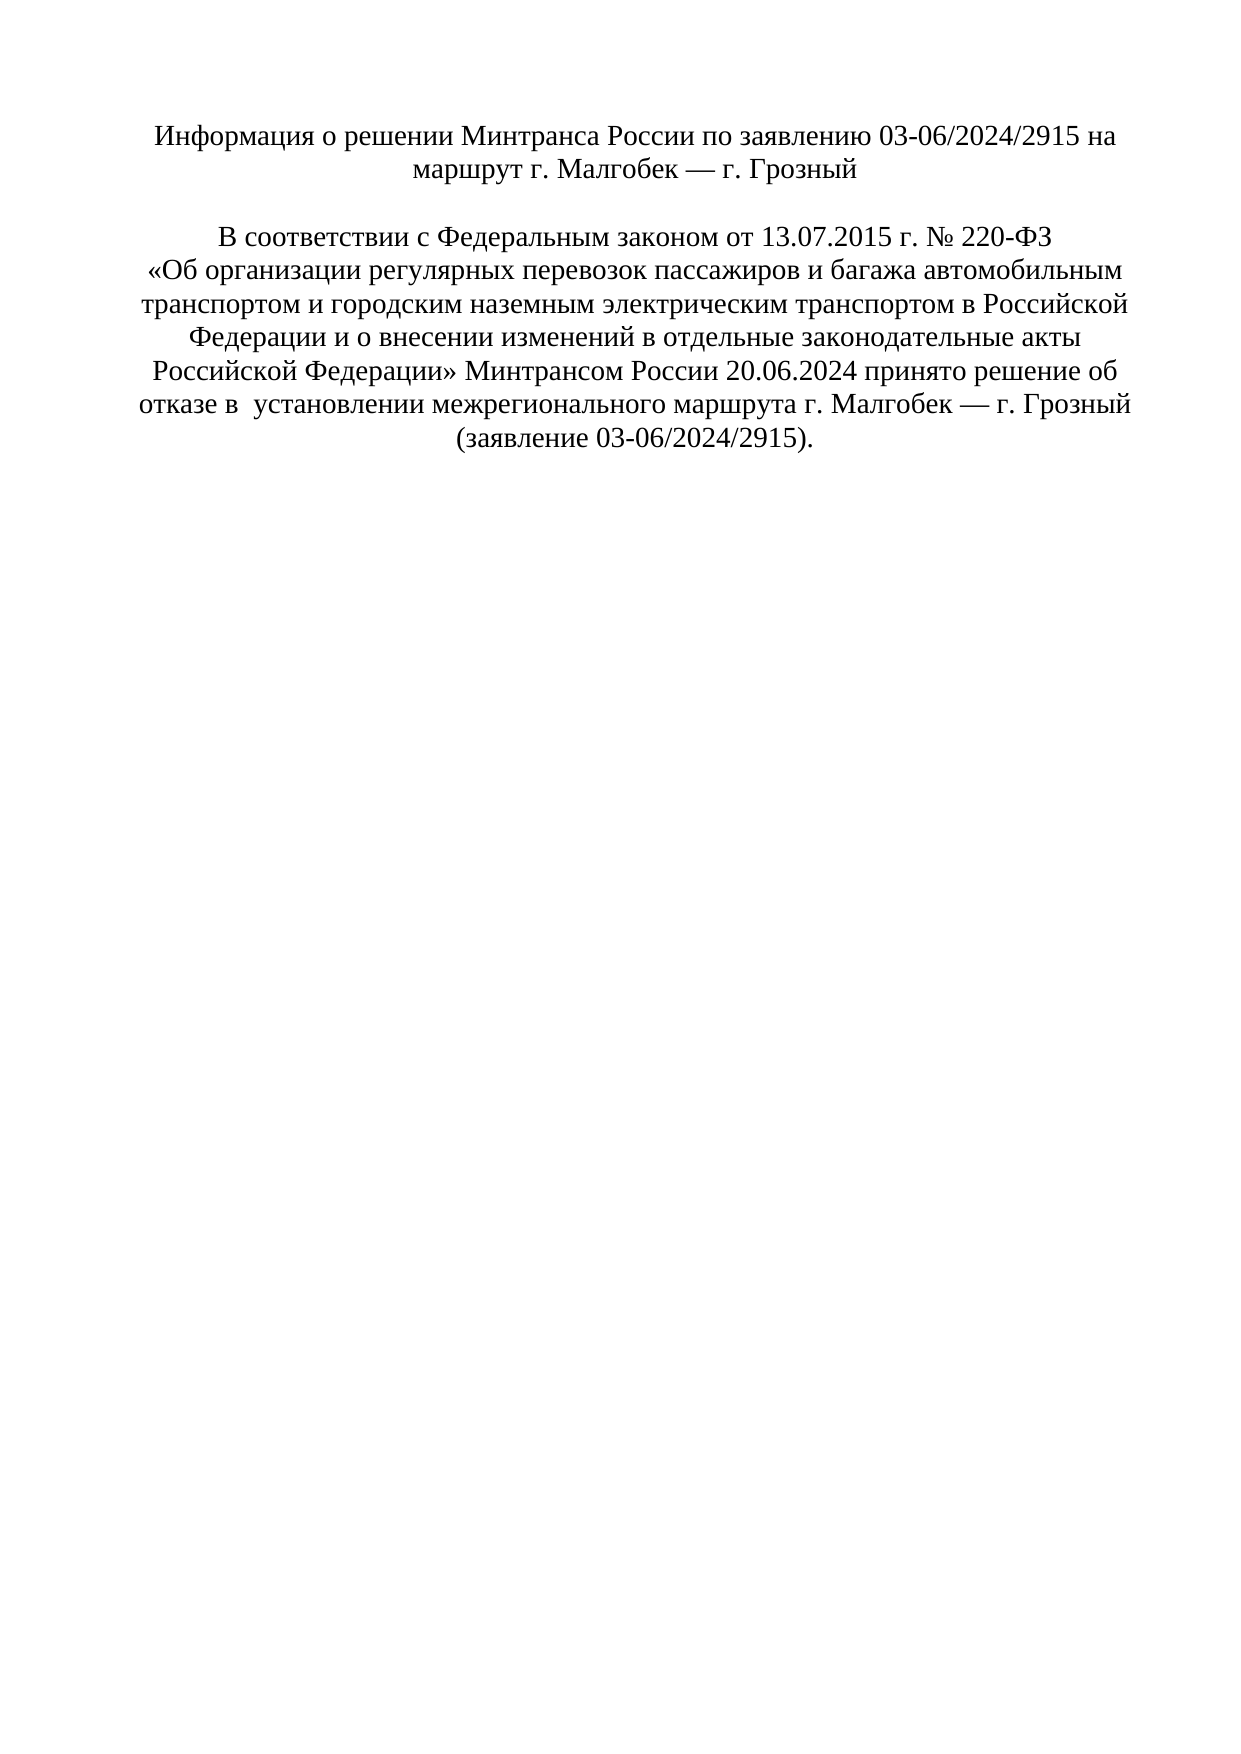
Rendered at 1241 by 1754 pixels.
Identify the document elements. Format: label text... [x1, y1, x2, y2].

text Информация о решении Минтранса России по заявлению 03-06/2024/2915 на маршрут г. Малгобек — г. Грозный [118, 118, 1152, 185]
text В соответствии с Федеральным законом от 13.07.2015 г. № 220-ФЗ «Об организации регулярных перевозок пассажиров и багажа автомобильным транспортом и городским наземным электрическим транспортом в Российской Федерации и о внесении изменений в отдельные законодательные акты Российской Федерации» Минтрансом России 20.06.2024 принято решение об отказе в установлении межрегионального маршрута г. Малгобек — г. Грозный (заявление 03-06/2024/2915). [118, 219, 1152, 453]
